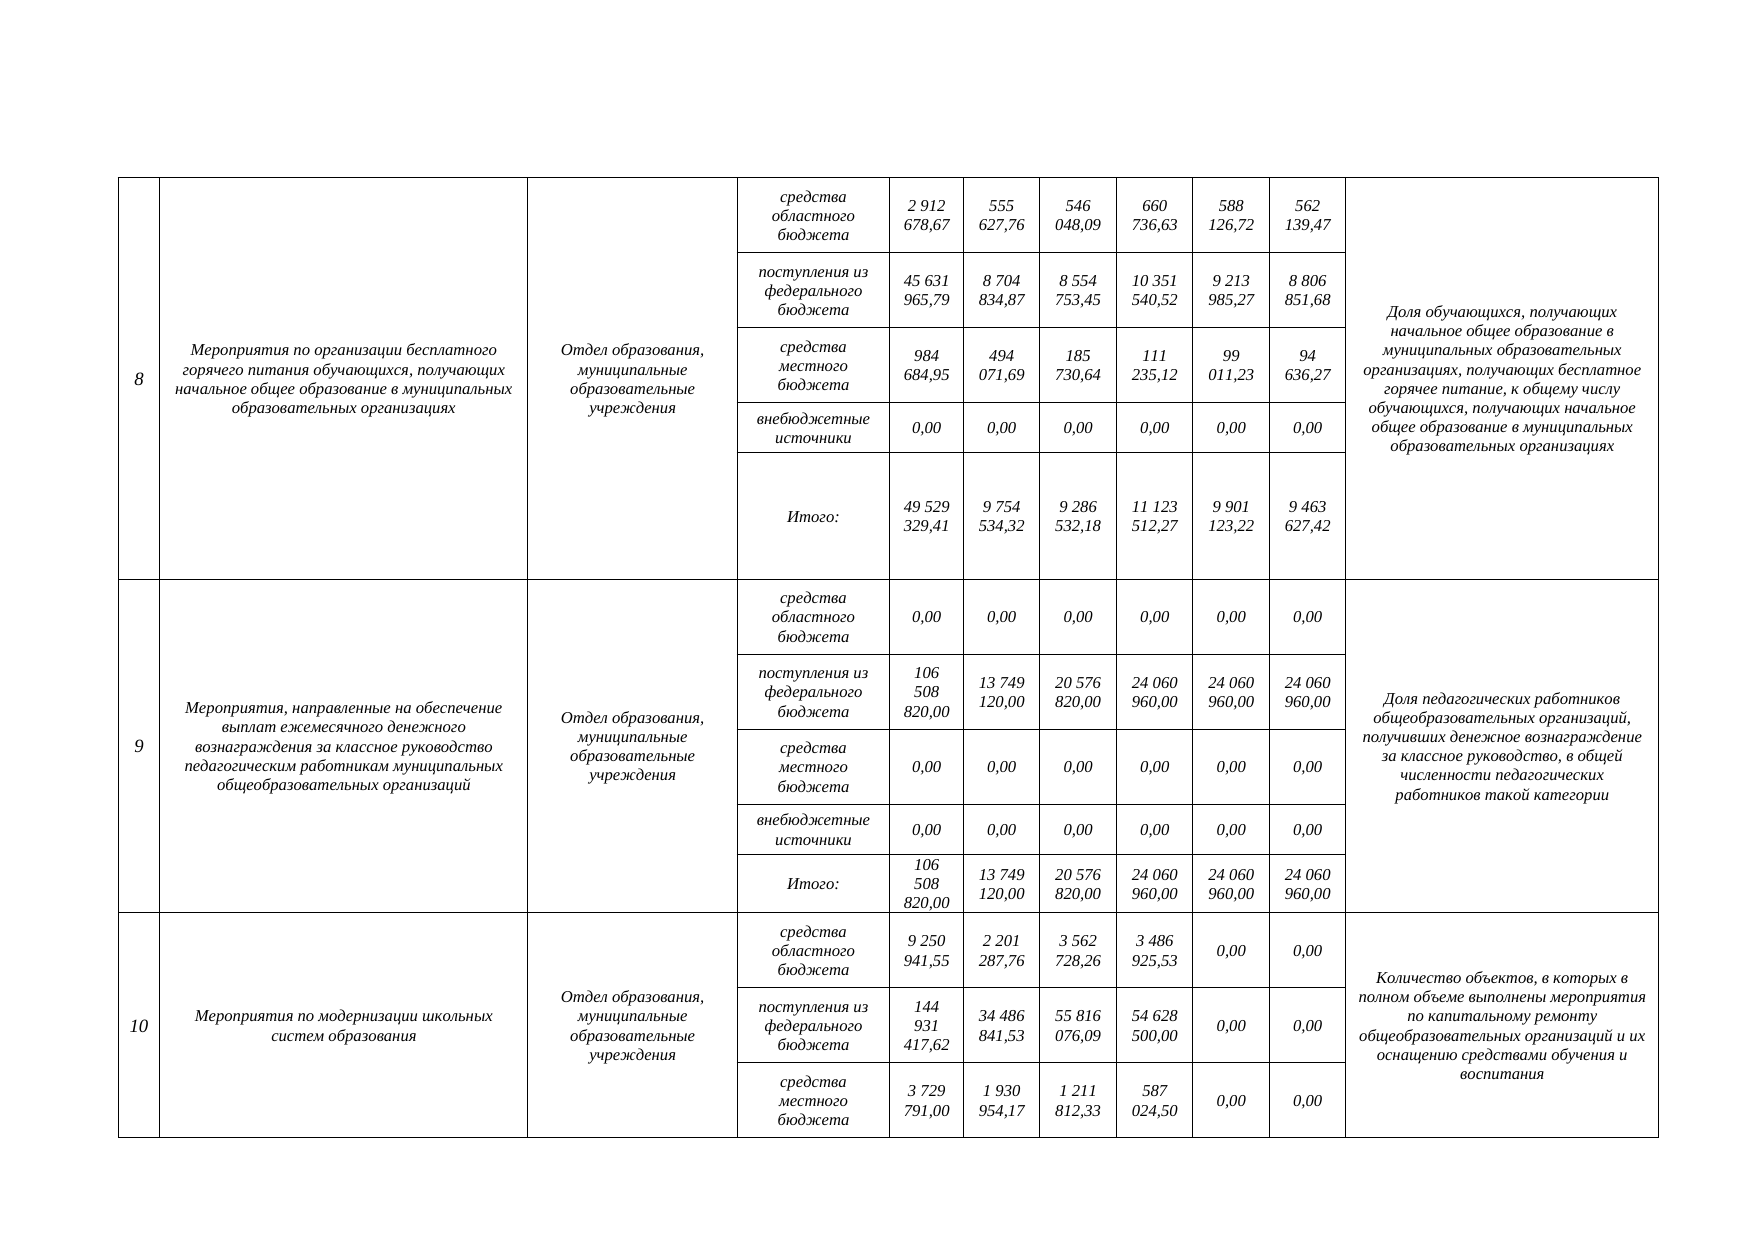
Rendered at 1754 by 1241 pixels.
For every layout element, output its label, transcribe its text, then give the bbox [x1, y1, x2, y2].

table_cell 8 554 753,45 [1040, 253, 1116, 327]
table_cell средства местного бюджета [738, 1063, 889, 1137]
table_cell средства местного бюджета [738, 730, 889, 804]
table_cell 10 351 540,52 [1117, 253, 1192, 327]
table_cell 0,00 [964, 805, 1039, 854]
table_cell 9 901 123,22 [1193, 453, 1269, 579]
table_cell 0,00 [1270, 1063, 1345, 1137]
table_cell поступления из федерального бюджета [738, 655, 889, 729]
table_cell 660 736,63 [1117, 178, 1192, 252]
table_cell 0,00 [890, 580, 963, 654]
table_cell 0,00 [1193, 580, 1269, 654]
table_cell 9 250 941,55 [890, 913, 963, 987]
table_cell средства местного бюджета [738, 328, 889, 402]
table_cell 0,00 [964, 580, 1039, 654]
table_cell 34 486 841,53 [964, 988, 1039, 1062]
table_cell 2 201 287,76 [964, 913, 1039, 987]
table_cell 55 816 076,09 [1040, 988, 1116, 1062]
table_cell 24 060 960,00 [1193, 855, 1269, 912]
table_cell 588 126,72 [1193, 178, 1269, 252]
table_cell 111 235,12 [1117, 328, 1192, 402]
table_cell 13 749 120,00 [964, 855, 1039, 912]
table_cell 0,00 [1193, 805, 1269, 854]
table_cell 0,00 [1040, 805, 1116, 854]
table_cell Итого: [738, 855, 889, 912]
table_cell 24 060 960,00 [1117, 655, 1192, 729]
table_cell 0,00 [1270, 805, 1345, 854]
table_cell 24 060 960,00 [1193, 655, 1269, 729]
table_cell 0,00 [1270, 913, 1345, 987]
table_cell 0,00 [964, 730, 1039, 804]
table_cell Мероприятия, направленные на обеспечение выплат ежемесячного денежного вознаграждения за классное руководство педагогическим работникам муниципальных общеобразовательных организаций [160, 580, 527, 912]
table_cell средства областного бюджета [738, 580, 889, 654]
table_cell 11 123 512,27 [1117, 453, 1192, 579]
table_cell 8 [119, 178, 159, 579]
table_cell 20 576 820,00 [1040, 855, 1116, 912]
table_cell 0,00 [1193, 403, 1269, 452]
table_cell Количество объектов, в которых в полном объеме выполнены мероприятия по капитальному ремонту общеобразовательных организаций и их оснащению средствами обучения и воспитания [1346, 913, 1658, 1137]
table_cell 0,00 [1040, 403, 1116, 452]
table_cell 984 684,95 [890, 328, 963, 402]
table_cell Доля педагогических работников общеобразовательных организаций, получивших денежное вознаграждение за классное руководство, в общей численности педагогических работников такой категории [1346, 580, 1658, 912]
table_cell 0,00 [1193, 988, 1269, 1062]
table_cell Доля обучающихся, получающих начальное общее образование в муниципальных образовательных организациях, получающих бесплатное горячее питание, к общему числу обучающихся, получающих начальное общее образование в муниципальных образовательных организациях [1346, 178, 1658, 579]
table_cell 0,00 [890, 403, 963, 452]
table_cell 0,00 [1270, 580, 1345, 654]
table_cell 3 486 925,53 [1117, 913, 1192, 987]
table_cell 24 060 960,00 [1117, 855, 1192, 912]
table_cell 0,00 [890, 805, 963, 854]
table_cell 9 286 532,18 [1040, 453, 1116, 579]
table_cell 0,00 [1193, 913, 1269, 987]
table_cell внебюджетные источники [738, 805, 889, 854]
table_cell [528, 178, 737, 579]
table_cell 99 011,23 [1193, 328, 1269, 402]
table_cell Итого: [738, 453, 889, 579]
table_cell 0,00 [1117, 403, 1192, 452]
table_cell 9 754 534,32 [964, 453, 1039, 579]
table_cell 3 562 728,26 [1040, 913, 1116, 987]
table_cell 9 [119, 580, 159, 912]
table_cell 0,00 [1117, 730, 1192, 804]
table_cell 94 636,27 [1270, 328, 1345, 402]
table_cell 9 463 627,42 [1270, 453, 1345, 579]
table_cell 0,00 [1270, 403, 1345, 452]
table_cell 1 930 954,17 [964, 1063, 1039, 1137]
table_cell 0,00 [1040, 580, 1116, 654]
table_cell 24 060 960,00 [1270, 655, 1345, 729]
table_cell 555 627,76 [964, 178, 1039, 252]
table_cell 9 213 985,27 [1193, 253, 1269, 327]
table_cell внебюджетные источники [738, 403, 889, 452]
table_cell 106 508 820,00 [890, 855, 963, 912]
table_cell 2 912 678,67 [890, 178, 963, 252]
table_cell 562 139,47 [1270, 178, 1345, 252]
table_cell 494 071,69 [964, 328, 1039, 402]
table_cell 13 749 120,00 [964, 655, 1039, 729]
table_cell средства областного бюджета [738, 913, 889, 987]
table_cell 587 024,50 [1117, 1063, 1192, 1137]
table_cell 0,00 [1040, 730, 1116, 804]
table_cell 0,00 [1270, 730, 1345, 804]
table_cell 10 [119, 913, 159, 1137]
table_cell поступления из федерального бюджета [738, 988, 889, 1062]
table_cell 1 211 812,33 [1040, 1063, 1116, 1137]
table_cell 106 508 820,00 [890, 655, 963, 729]
table_cell средства областного бюджета [738, 178, 889, 252]
table_cell 0,00 [890, 730, 963, 804]
table_cell 54 628 500,00 [1117, 988, 1192, 1062]
table_cell 0,00 [1193, 1063, 1269, 1137]
table_cell 185 730,64 [1040, 328, 1116, 402]
table_cell 0,00 [964, 403, 1039, 452]
table_cell Отдел образования, муниципальные образовательные учреждения [528, 580, 737, 912]
table_cell 45 631 965,79 [890, 253, 963, 327]
table_cell 8 806 851,68 [1270, 253, 1345, 327]
table_cell Мероприятия по организации бесплатного горячего питания обучающихся, получающих начальное общее образование в муниципальных образовательных организациях [160, 178, 527, 579]
table_cell 0,00 [1270, 988, 1345, 1062]
table_cell 20 576 820,00 [1040, 655, 1116, 729]
table_cell Отдел образования, муниципальные образовательные учреждения [528, 913, 737, 1137]
table_cell поступления из федерального бюджета [738, 253, 889, 327]
table_cell 49 529 329,41 [890, 453, 963, 579]
table_cell 8 704 834,87 [964, 253, 1039, 327]
table_cell 0,00 [1117, 580, 1192, 654]
table_cell Мероприятия по модернизации школьных систем образования [160, 913, 527, 1137]
table_cell 0,00 [1193, 730, 1269, 804]
table_cell 144 931 417,62 [890, 988, 963, 1062]
table_cell 546 048,09 [1040, 178, 1116, 252]
table_cell 3 729 791,00 [890, 1063, 963, 1137]
table_cell 0,00 [1117, 805, 1192, 854]
table_cell 24 060 960,00 [1270, 855, 1345, 912]
